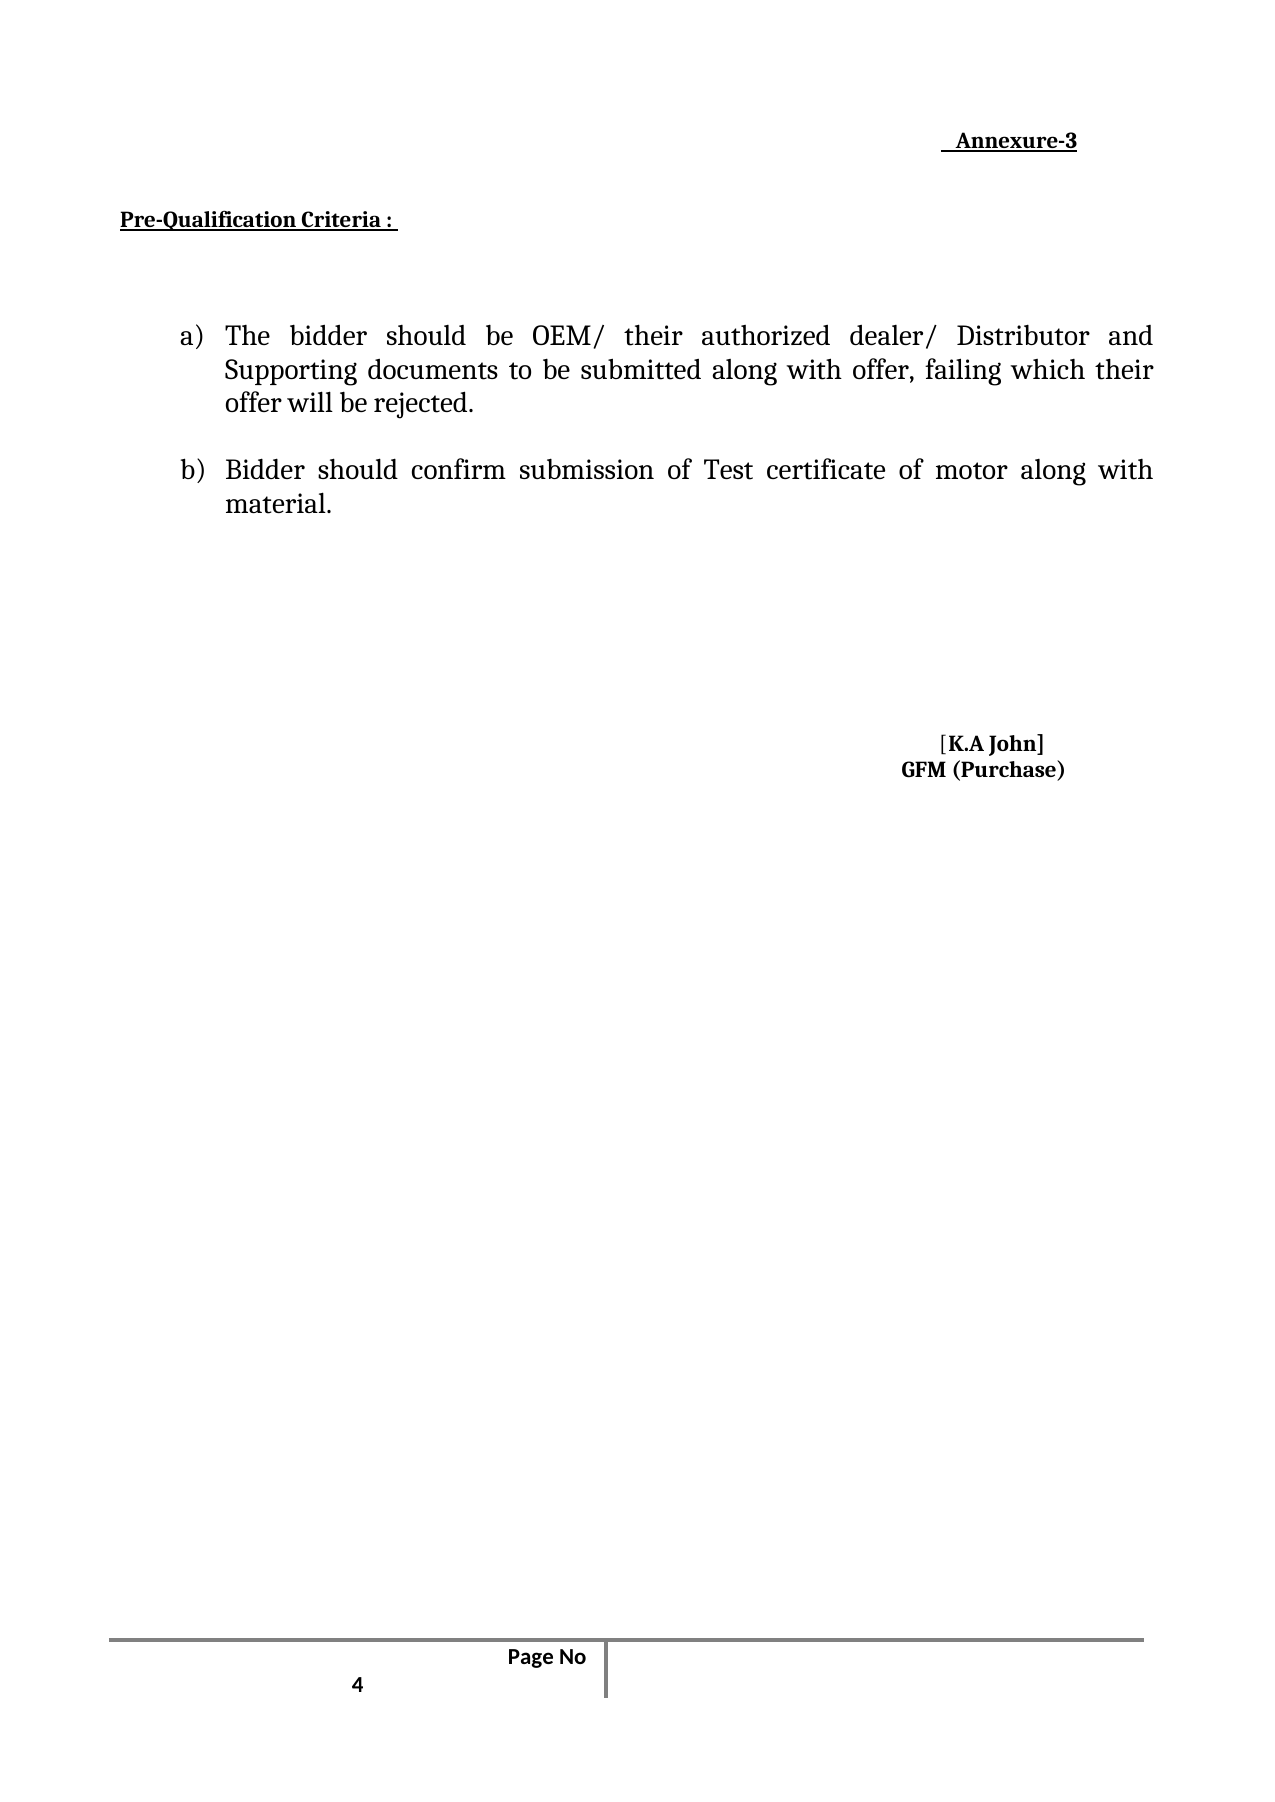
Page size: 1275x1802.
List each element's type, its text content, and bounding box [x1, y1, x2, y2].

text Pre-Qualification Criteria : [120, 207, 1155, 233]
text [K.A John] [120, 731, 1155, 757]
list The bidder should be OEM/ their authorized dealer/ Distributor and Supporting documents to be submitted along with offer, failing which their offer will be rejected. [180, 319, 1155, 420]
text Annexure-3 [795, 128, 1155, 154]
text GFM (Purchase) [120, 757, 1155, 784]
list Bidder should confirm submission of Test certificate of motor along with material. [180, 453, 1155, 521]
